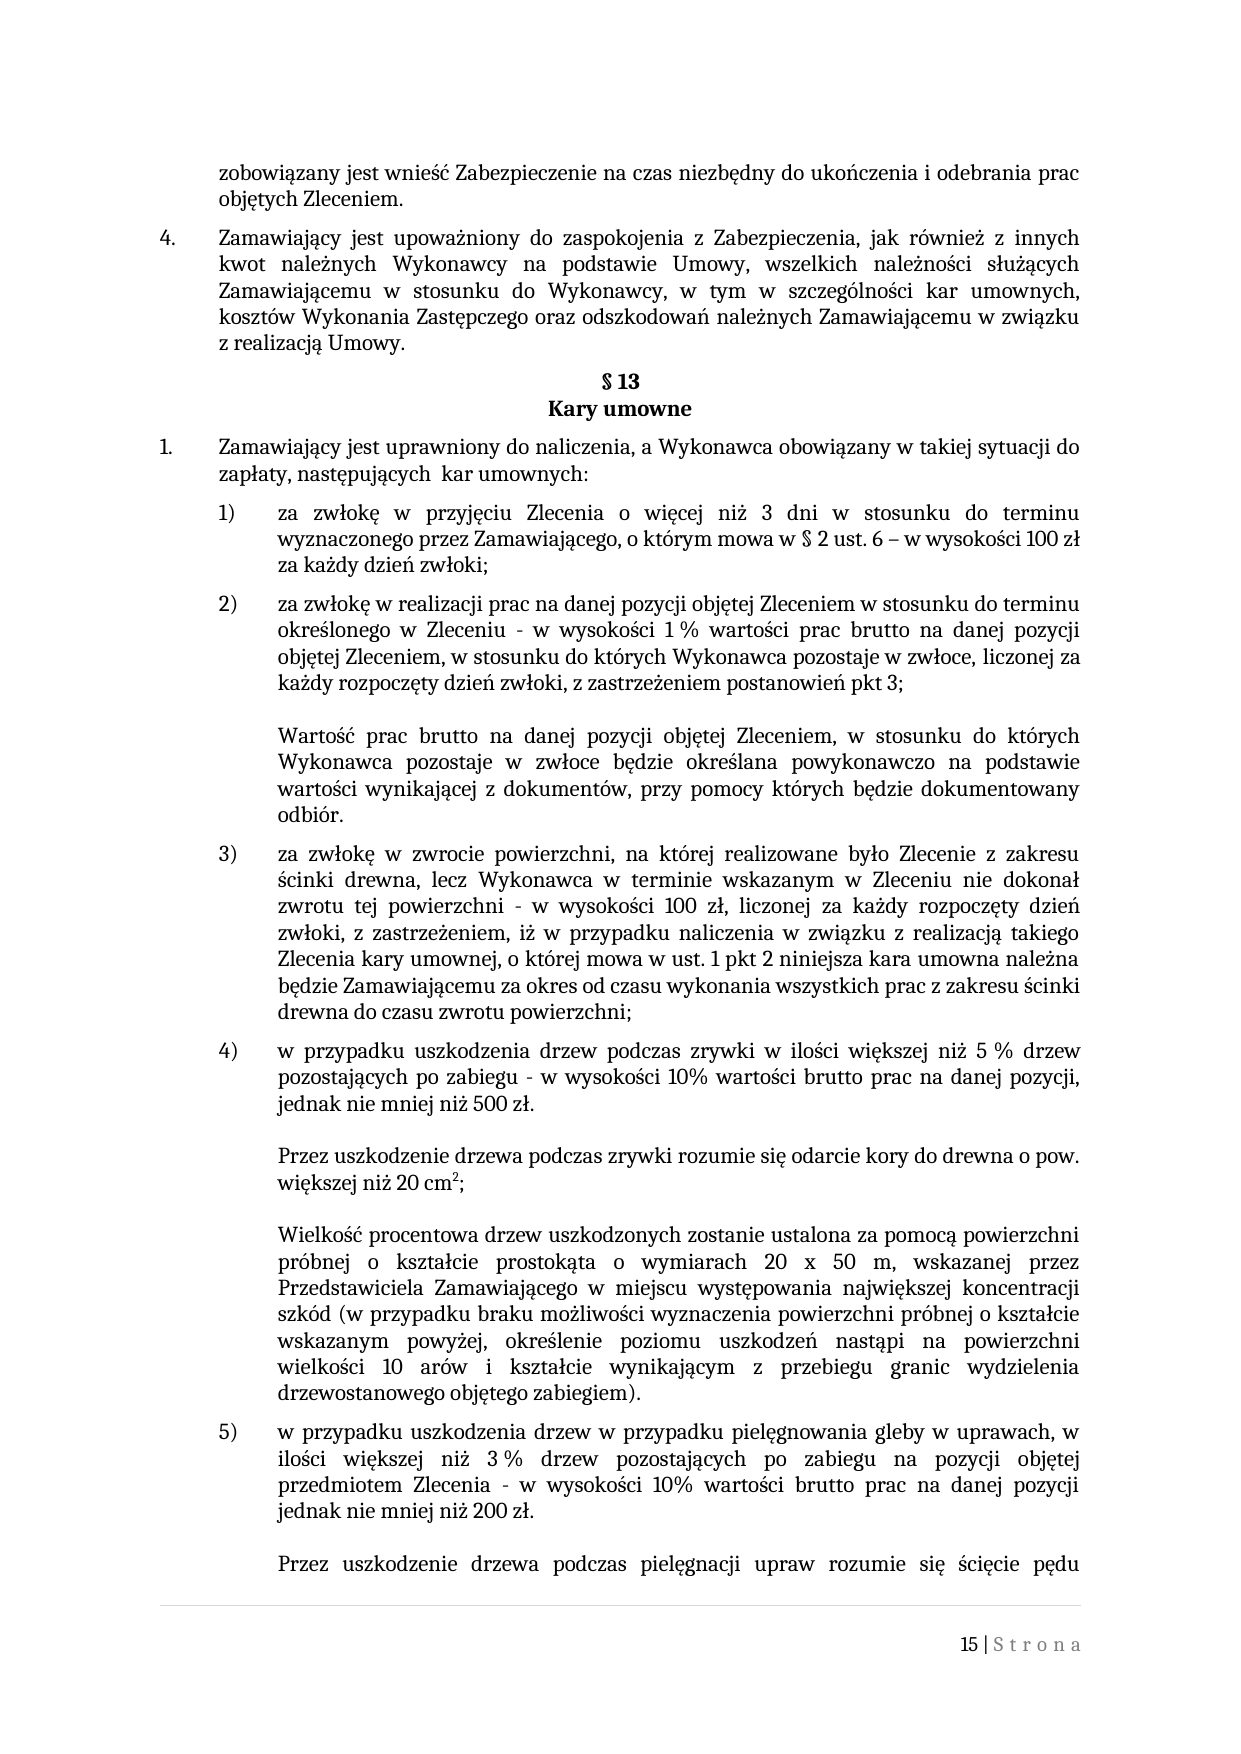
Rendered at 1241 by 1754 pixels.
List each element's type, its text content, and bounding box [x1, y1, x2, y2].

list za zwłokę w przyjęciu Zlecenia o więcej niż 3 dni w stosunku do terminu wyznaczonego przez Zamawiającego, o którym mowa w § 2 ust. 6 – w wysokości 100 zł za każdy dzień zwłoki; [218, 499, 1081, 578]
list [159, 159, 1081, 212]
list w przypadku uszkodzenia drzew podczas zrywki w ilości większej niż 5 % drzew pozostających po zabiegu - w wysokości 10% wartości brutto prac na danej pozycji, jednak nie mniej niż 500 zł. Przez uszkodzenie drzewa podczas zrywki rozumie się odarcie kory do drewna o pow. większej niż 20 cm2; Wielkość procentowa drzew uszkodzonych zostanie ustalona za pomocą powierzchni próbnej o kształcie prostokąta o wymiarach 20 x 50 m, wskazanej przez Przedstawiciela Zamawiającego w miejscu występowania największej koncentracji szkód (w przypadku braku możliwości wyznaczenia powierzchni próbnej o kształcie wskazanym powyżej, określenie poziomu uszkodzeń nastąpi na powierzchni wielkości 10 arów i kształcie wynikającym z przebiegu granic wydzielenia drzewostanowego objętego zabiegiem). [218, 1038, 1081, 1407]
list Zamawiający jest upoważniony do zaspokojenia z Zabezpieczenia, jak również z innych kwot należnych Wykonawcy na podstawie Umowy, wszelkich należności służących Zamawiającemu w stosunku do Wykonawcy, w tym w szczególności kar umownych, kosztów Wykonania Zastępczego oraz odszkodowań należnych Zamawiającemu w związku z realizacją Umowy. [159, 225, 1081, 356]
list za zwłokę w realizacji prac na danej pozycji objętej Zleceniem w stosunku do terminu określonego w Zleceniu - w wysokości 1 % wartości prac brutto na danej pozycji objętej Zleceniem, w stosunku do których Wykonawca pozostaje w zwłoce, liczonej za każdy rozpoczęty dzień zwłoki, z zastrzeżeniem postanowień pkt 3; Wartość prac brutto na danej pozycji objętej Zleceniem, w stosunku do których Wykonawca pozostaje w zwłoce będzie określana powykonawczo na podstawie wartości wynikającej z dokumentów, przy pomocy których będzie dokumentowany odbiór. [218, 591, 1081, 828]
list za zwłokę w zwrocie powierzchni, na której realizowane było Zlecenie z zakresu ścinki drewna, lecz Wykonawca w terminie wskazanym w Zleceniu nie dokonał zwrotu tej powierzchni - w wysokości 100 zł, liczonej za każdy rozpoczęty dzień zwłoki, z zastrzeżeniem, iż w przypadku naliczenia w związku z realizacją takiego Zlecenia kary umownej, o której mowa w ust. 1 pkt 2 niniejsza kara umowna należna będzie Zamawiającemu za okres od czasu wykonania wszystkich prac z zakresu ścinki drewna do czasu zwrotu powierzchni; [218, 841, 1081, 1025]
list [218, 1419, 1081, 1577]
list Zamawiający jest uprawniony do naliczenia, a Wykonawca obowiązany w takiej sytuacji do zapłaty, następujących kar umownych: [159, 434, 1081, 487]
text § 13 Kary umowne [159, 369, 1081, 422]
